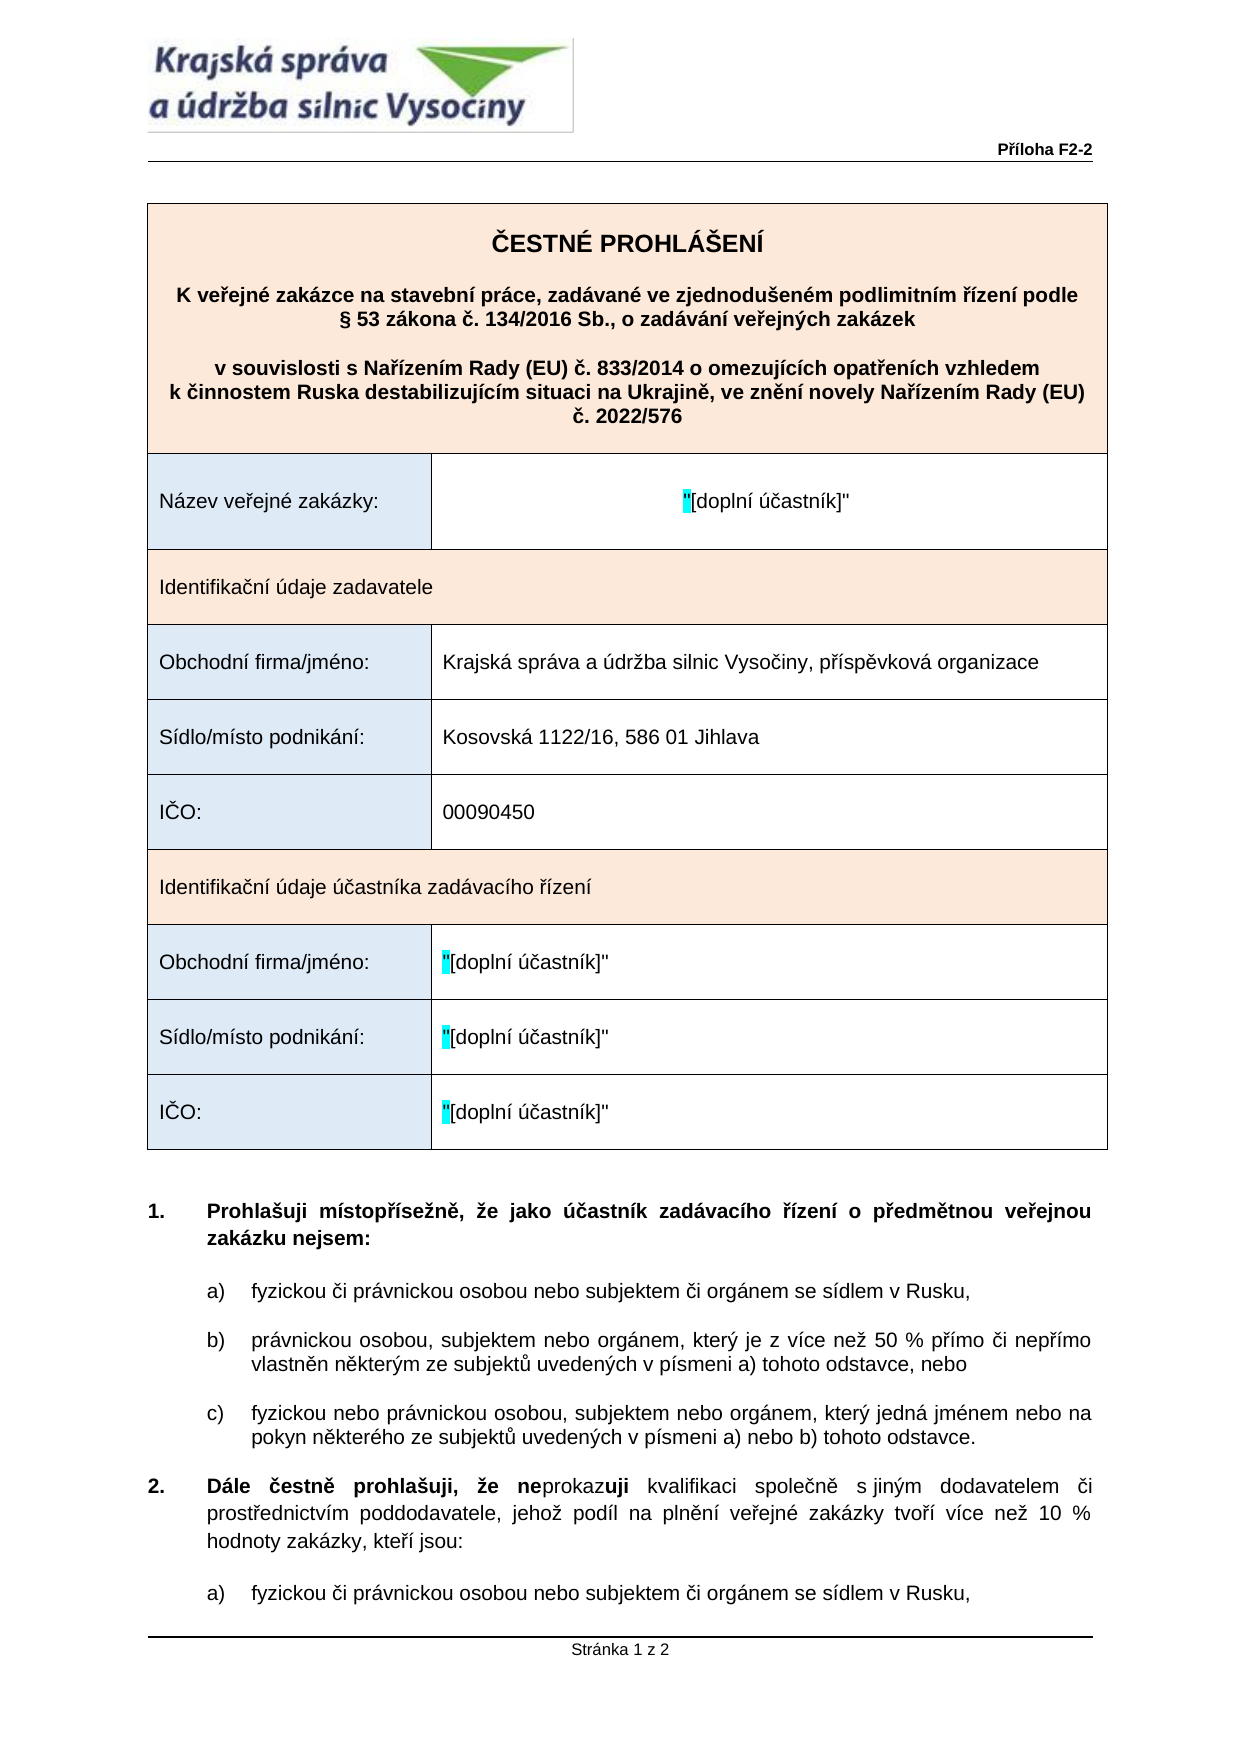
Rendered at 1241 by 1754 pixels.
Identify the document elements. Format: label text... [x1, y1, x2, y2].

table_cell Název veřejné zakázky: [148, 454, 431, 549]
table_cell [432, 1075, 1107, 1149]
table_cell Sídlo/místo podnikání: [148, 1000, 431, 1074]
table_cell IČO: [148, 1075, 431, 1149]
picture [147, 38, 574, 134]
table_cell [432, 454, 1107, 549]
table_cell IČO: [148, 775, 431, 849]
list fyzickou či právnickou osobou nebo subjektem či orgánem se sídlem v Rusku, [207, 1581, 1093, 1605]
table_cell Obchodní firma/jméno: [148, 625, 431, 699]
table_cell Identifikační údaje účastníka zadávacího řízení [148, 850, 1107, 924]
table_cell Krajská správa a údržba silnic Vysočiny, příspěvková organizace [432, 625, 1107, 699]
table_cell Kosovská 1122/16, 586 01 Jihlava [432, 700, 1107, 774]
table_header ČESTNÉ PROHLÁŠENÍ K veřejné zakázce na stavební práce, zadávané ve zjednodušeném podlimitním řízení podle § 53 zákona č. 134/2016 Sb., o zadávání veřejných zakázek v souvislosti s Nařízením Rady (EU) č. 833/2014 o omezujících opatřeních vzhledem k činnostem Ruska destabilizujícím situaci na Ukrajině, ve znění novely Nařízením Rady (EU) č. 2022/576 [148, 204, 1107, 453]
table_cell [432, 1000, 1107, 1074]
list fyzickou či právnickou osobou nebo subjektem či orgánem se sídlem v Rusku, [207, 1279, 1093, 1303]
table_cell 00090450 [432, 775, 1107, 849]
table_cell [432, 925, 1107, 999]
table_cell Obchodní firma/jméno: [148, 925, 431, 999]
table_cell Identifikační údaje zadavatele [148, 550, 1107, 624]
list Prohlašuji místopřísežně, že jako účastník zadávacího řízení o předmětnou veřejnou zakázku nejsem: [148, 1199, 1093, 1250]
table_cell Sídlo/místo podnikání: [148, 700, 431, 774]
list Dále čestně prohlašuji, že neprokazuji kvalifikaci společně s jiným dodavatelem či prostřednictvím poddodavatele, jehož podíl na plnění veřejné zakázky tvoří více než 10 % hodnoty zakázky, kteří jsou: [148, 1473, 1093, 1552]
